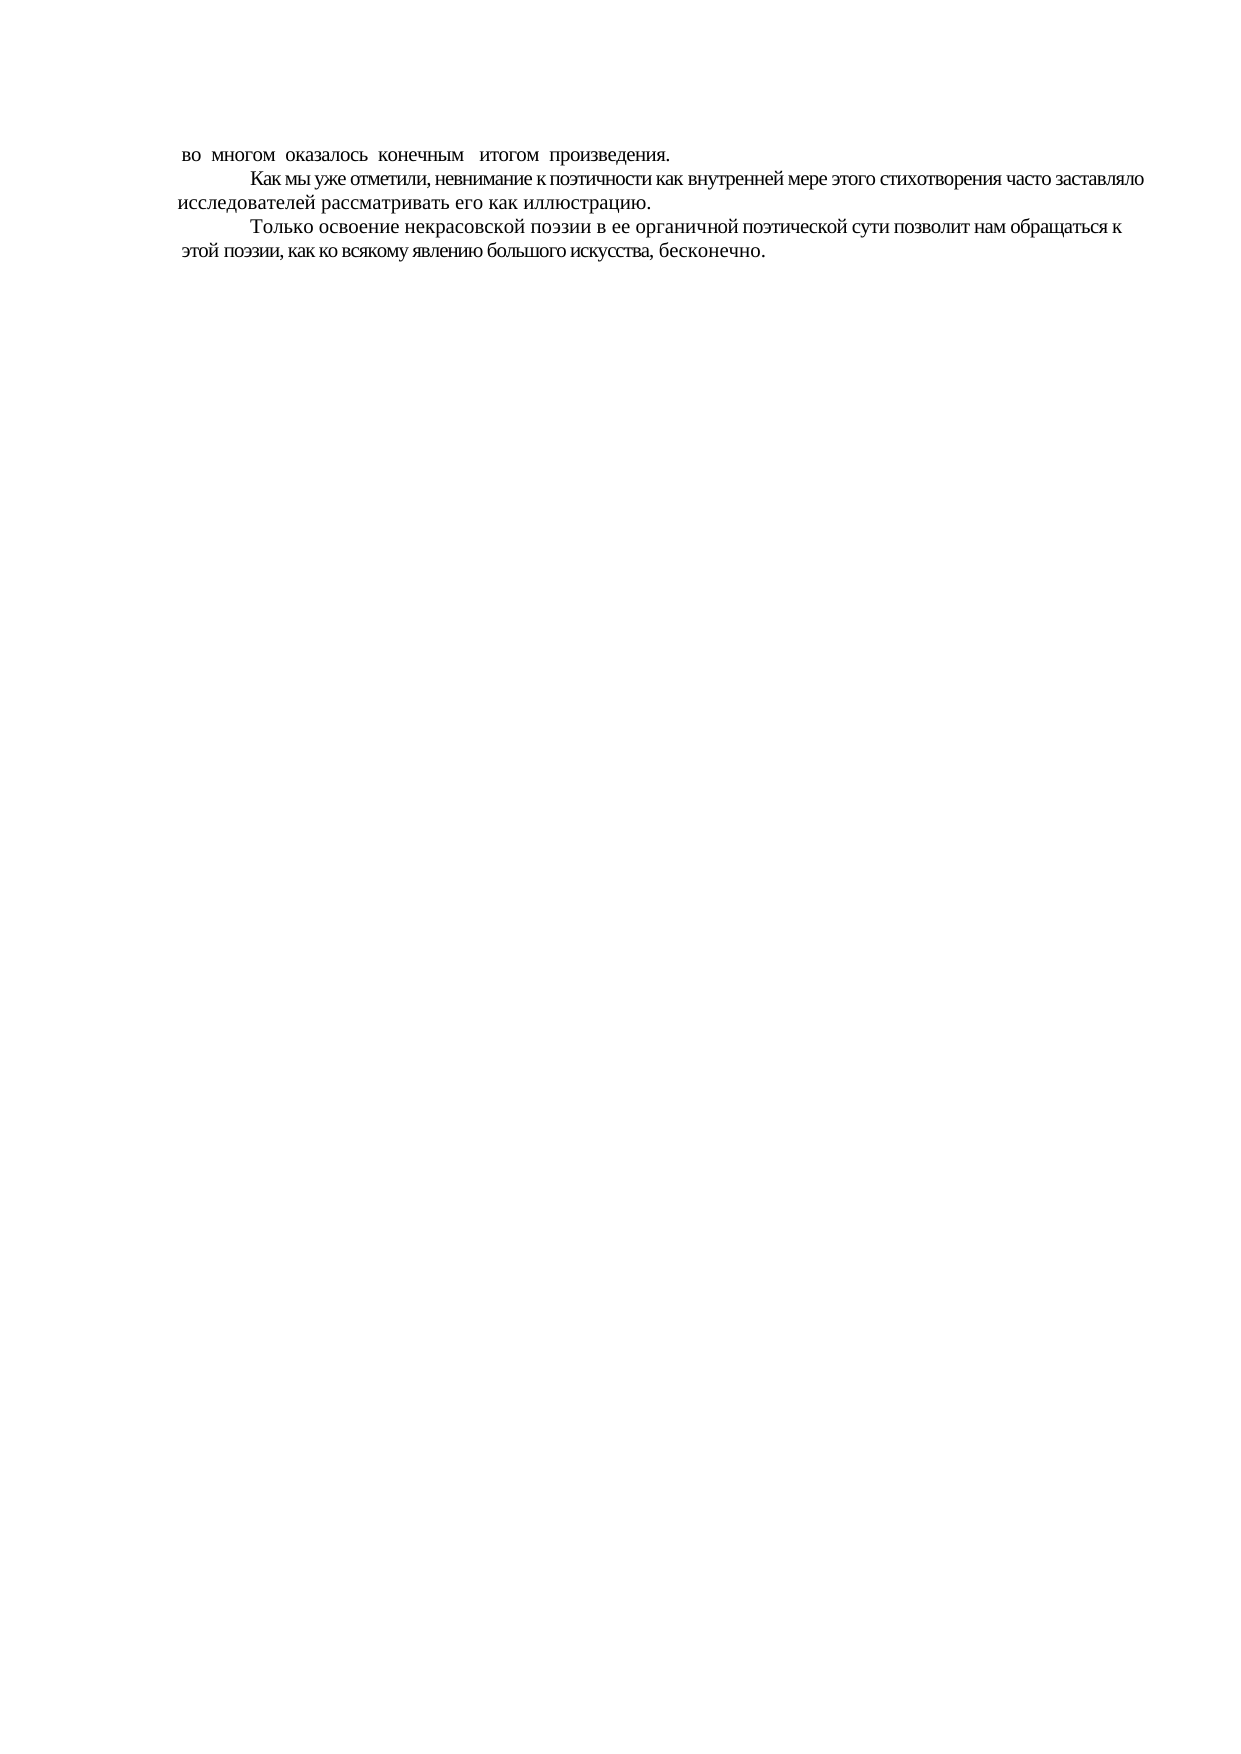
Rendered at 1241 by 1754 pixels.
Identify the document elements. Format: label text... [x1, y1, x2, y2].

text Только освоение некрасовской поэзии в ее органичной поэтической сути позволит нам обращаться к этой поэзии, как ко всякому явлению большого искусства, бесконечно. [181, 214, 1151, 262]
text во многом оказалось конечным итогом произведения. [181, 142, 1152, 166]
text Как мы уже отметили, невнимание к поэтичности как внутренней мере этого стихотворения часто заставляло исследователей рассматривать его как иллюстрацию. [177, 166, 1149, 214]
